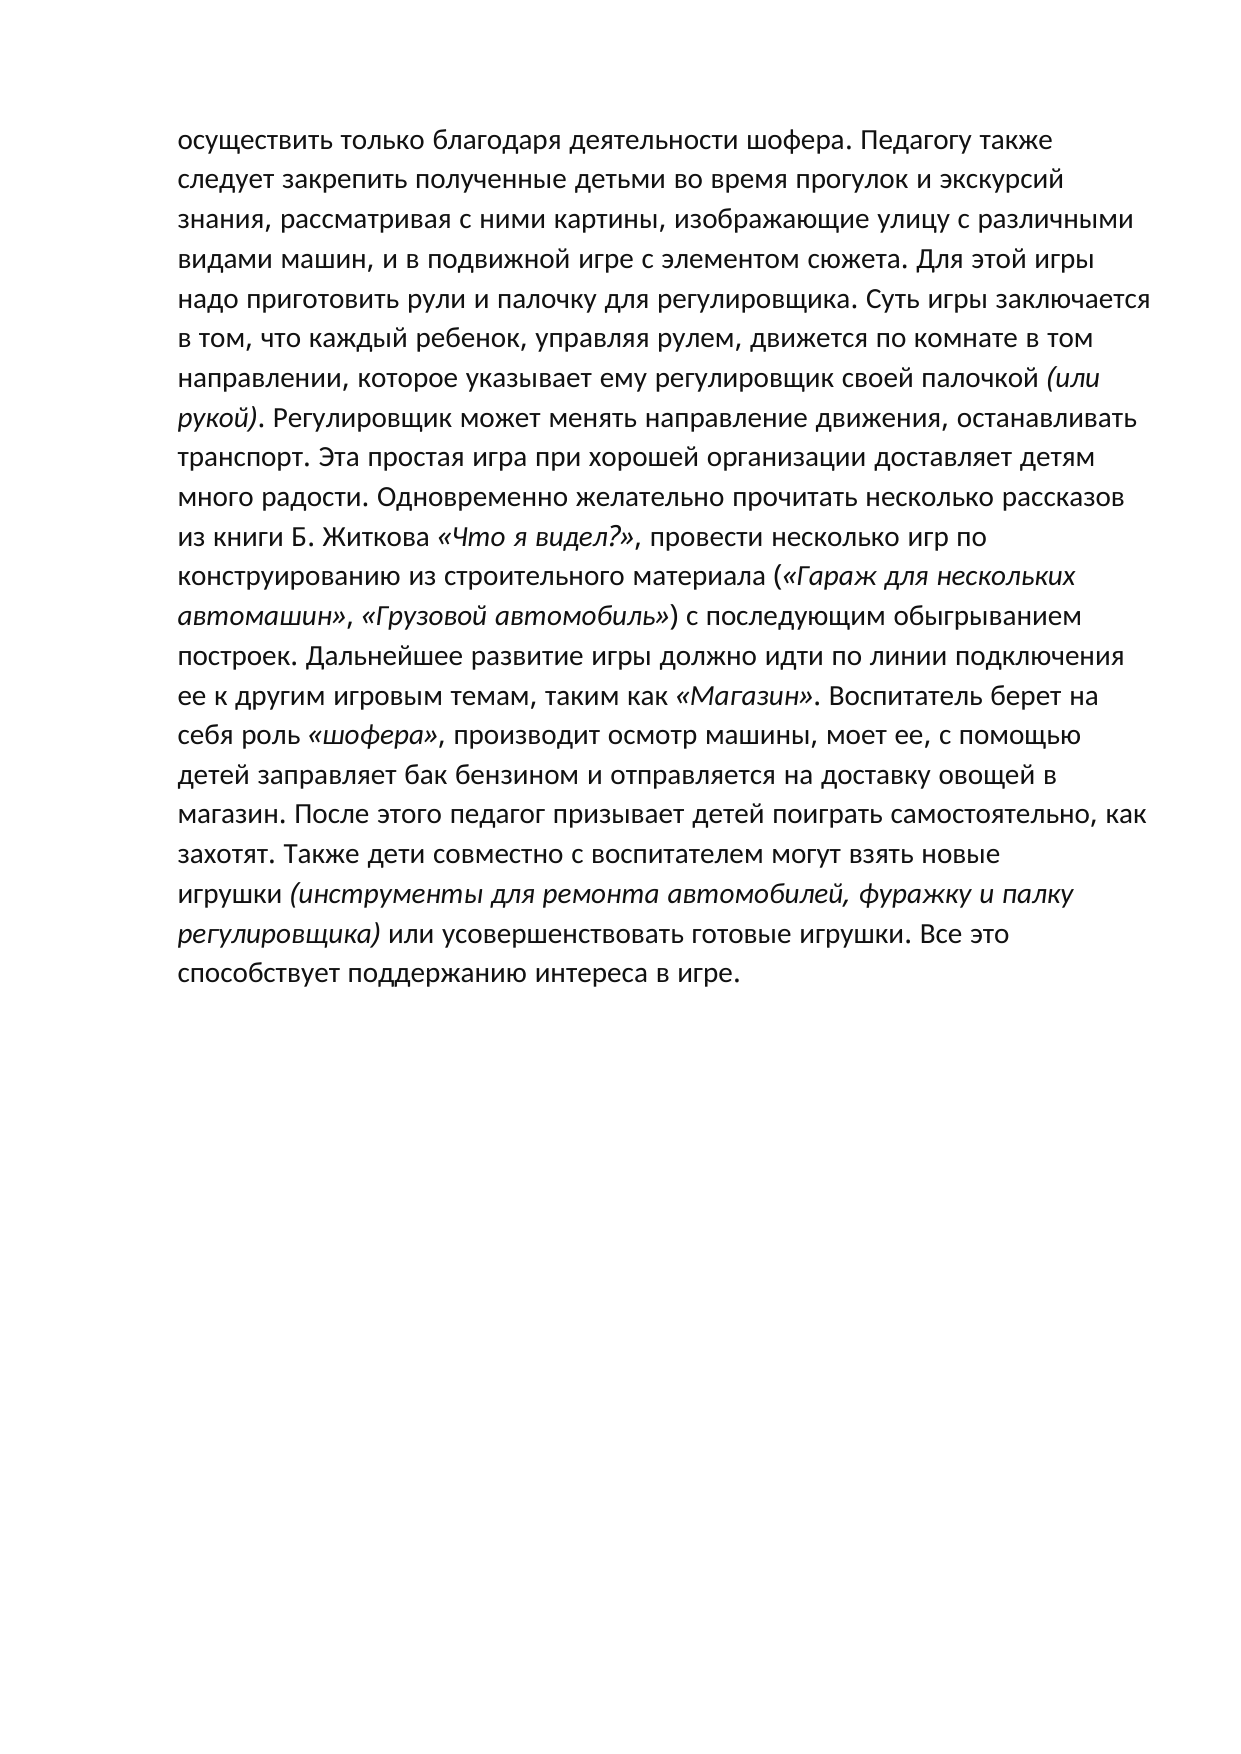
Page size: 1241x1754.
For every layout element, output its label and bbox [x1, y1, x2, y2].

text [177, 118, 1152, 991]
